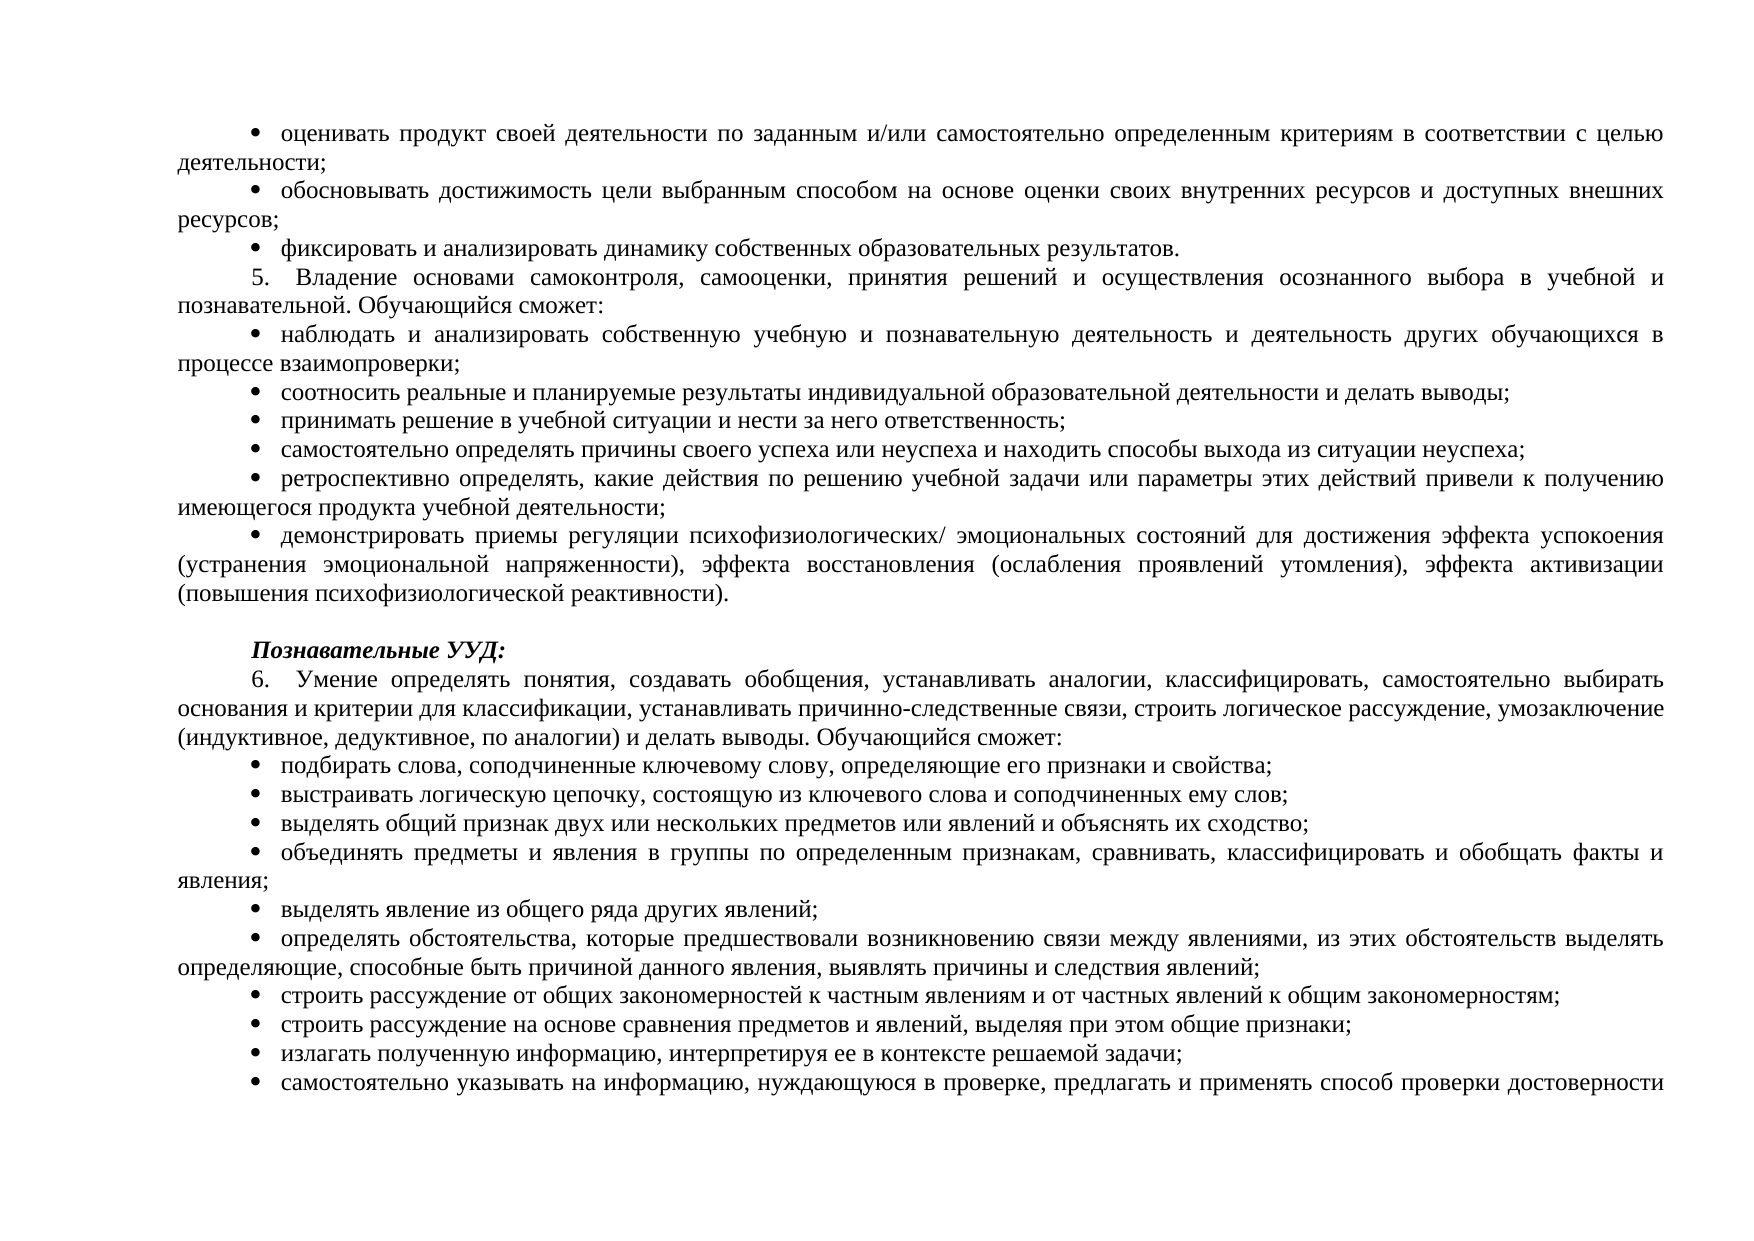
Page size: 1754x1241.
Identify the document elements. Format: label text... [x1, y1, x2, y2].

list соотносить реальные и планируемые результаты индивидуальной образовательной деятельности и делать выводы; [177, 377, 1665, 406]
list принимать решение в учебной ситуации и нести за него ответственность; [177, 406, 1665, 434]
list подбирать слова, соподчиненные ключевому слову, определяющие его признаки и свойства; [177, 751, 1665, 779]
list строить рассуждение на основе сравнения предметов и явлений, выделяя при этом общие признаки; [177, 1009, 1665, 1038]
list демонстрировать приемы регуляции психофизиологических/ эмоциональных состояний для достижения эффекта успокоения (устранения эмоциональной напряженности), эффекта восстановления (ослабления проявлений утомления), эффекта активизации (повышения психофизиологической реактивности). [177, 521, 1665, 607]
list Владение основами самоконтроля, самооценки, принятия решений и осуществления осознанного выбора в учебной и познавательной. Обучающийся сможет: [177, 262, 1665, 319]
list выстраивать логическую цепочку, состоящую из ключевого слова и соподчиненных ему слов; [177, 779, 1665, 808]
list обосновывать достижимость цели выбранным способом на основе оценки своих внутренних ресурсов и доступных внешних ресурсов; [177, 176, 1665, 233]
list определять обстоятельства, которые предшествовали возникновению связи между явлениями, из этих обстоятельств выделять определяющие, способные быть причиной данного явления, выявлять причины и следствия явлений; [177, 923, 1665, 981]
list ретроспективно определять, какие действия по решению учебной задачи или параметры этих действий привели к получению имеющегося продукта учебной деятельности; [177, 463, 1665, 521]
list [177, 1067, 1665, 1096]
list строить рассуждение от общих закономерностей к частным явлениям и от частных явлений к общим закономерностям; [177, 981, 1665, 1009]
list выделять явление из общего ряда других явлений; [177, 894, 1665, 923]
list выделять общий признак двух или нескольких предметов или явлений и объяснять их сходство; [177, 808, 1665, 837]
list самостоятельно определять причины своего успеха или неуспеха и находить способы выхода из ситуации неуспеха; [177, 434, 1665, 463]
list объединять предметы и явления в группы по определенным признакам, сравнивать, классифицировать и обобщать факты и явления; [177, 837, 1665, 894]
list Умение определять понятия, создавать обобщения, устанавливать аналогии, классифицировать, самостоятельно выбирать основания и критерии для классификации, устанавливать причинно-следственные связи, строить логическое рассуждение, умозаключение (индуктивное, дедуктивное, по аналогии) и делать выводы. Обучающийся сможет: [177, 664, 1665, 751]
list наблюдать и анализировать собственную учебную и познавательную деятельность и деятельность других обучающихся в процессе взаимопроверки; [177, 319, 1665, 377]
list излагать полученную информацию, интерпретируя ее в контексте решаемой задачи; [177, 1038, 1665, 1067]
list оценивать продукт своей деятельности по заданным и/или самостоятельно определенным критериям в соответствии с целью деятельности; [177, 118, 1665, 176]
list фиксировать и анализировать динамику собственных образовательных результатов. [177, 233, 1665, 262]
text Познавательные УУД: [177, 636, 1665, 664]
